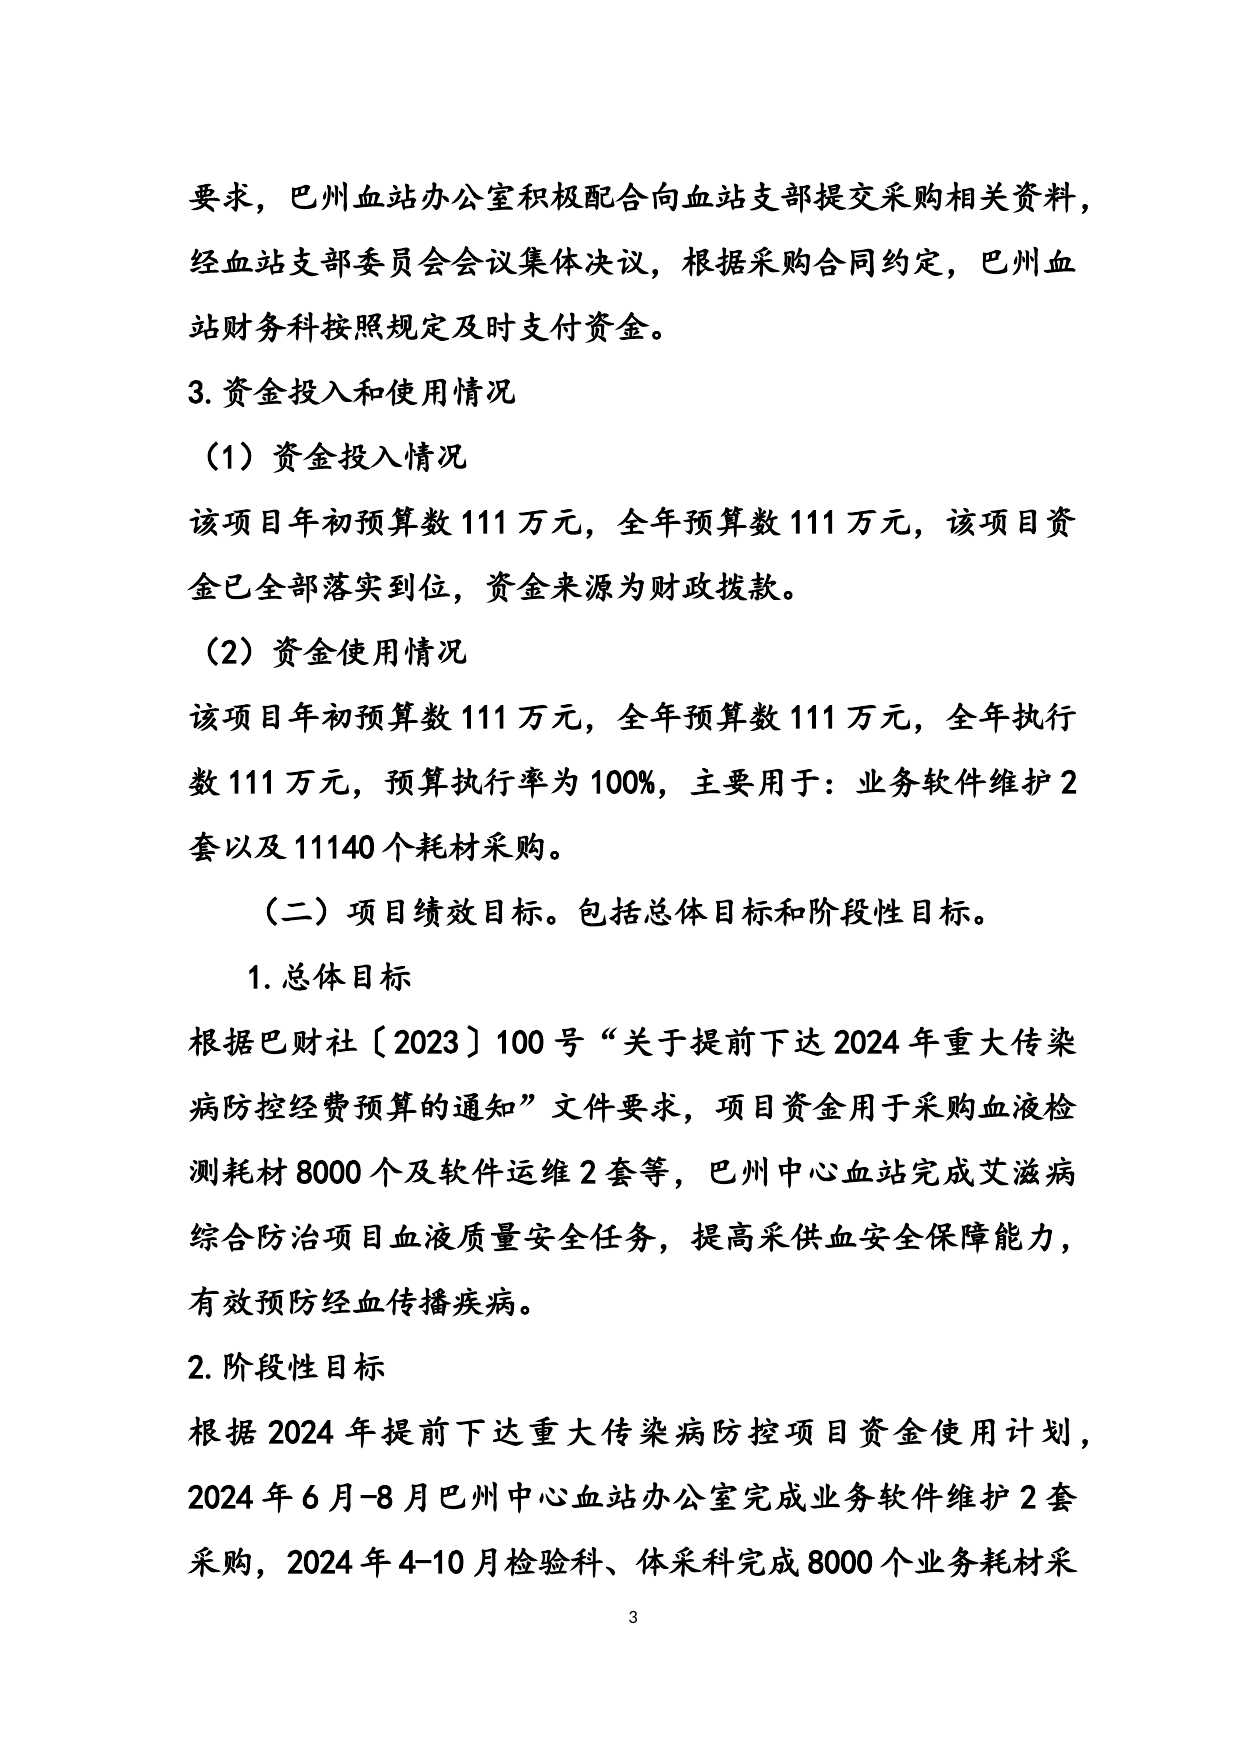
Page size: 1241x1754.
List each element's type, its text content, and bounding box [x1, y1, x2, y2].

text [187, 162, 1078, 877]
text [187, 942, 1078, 1592]
text （二）项目绩效目标。包括总体目标和阶段性目标。 [187, 877, 1078, 942]
